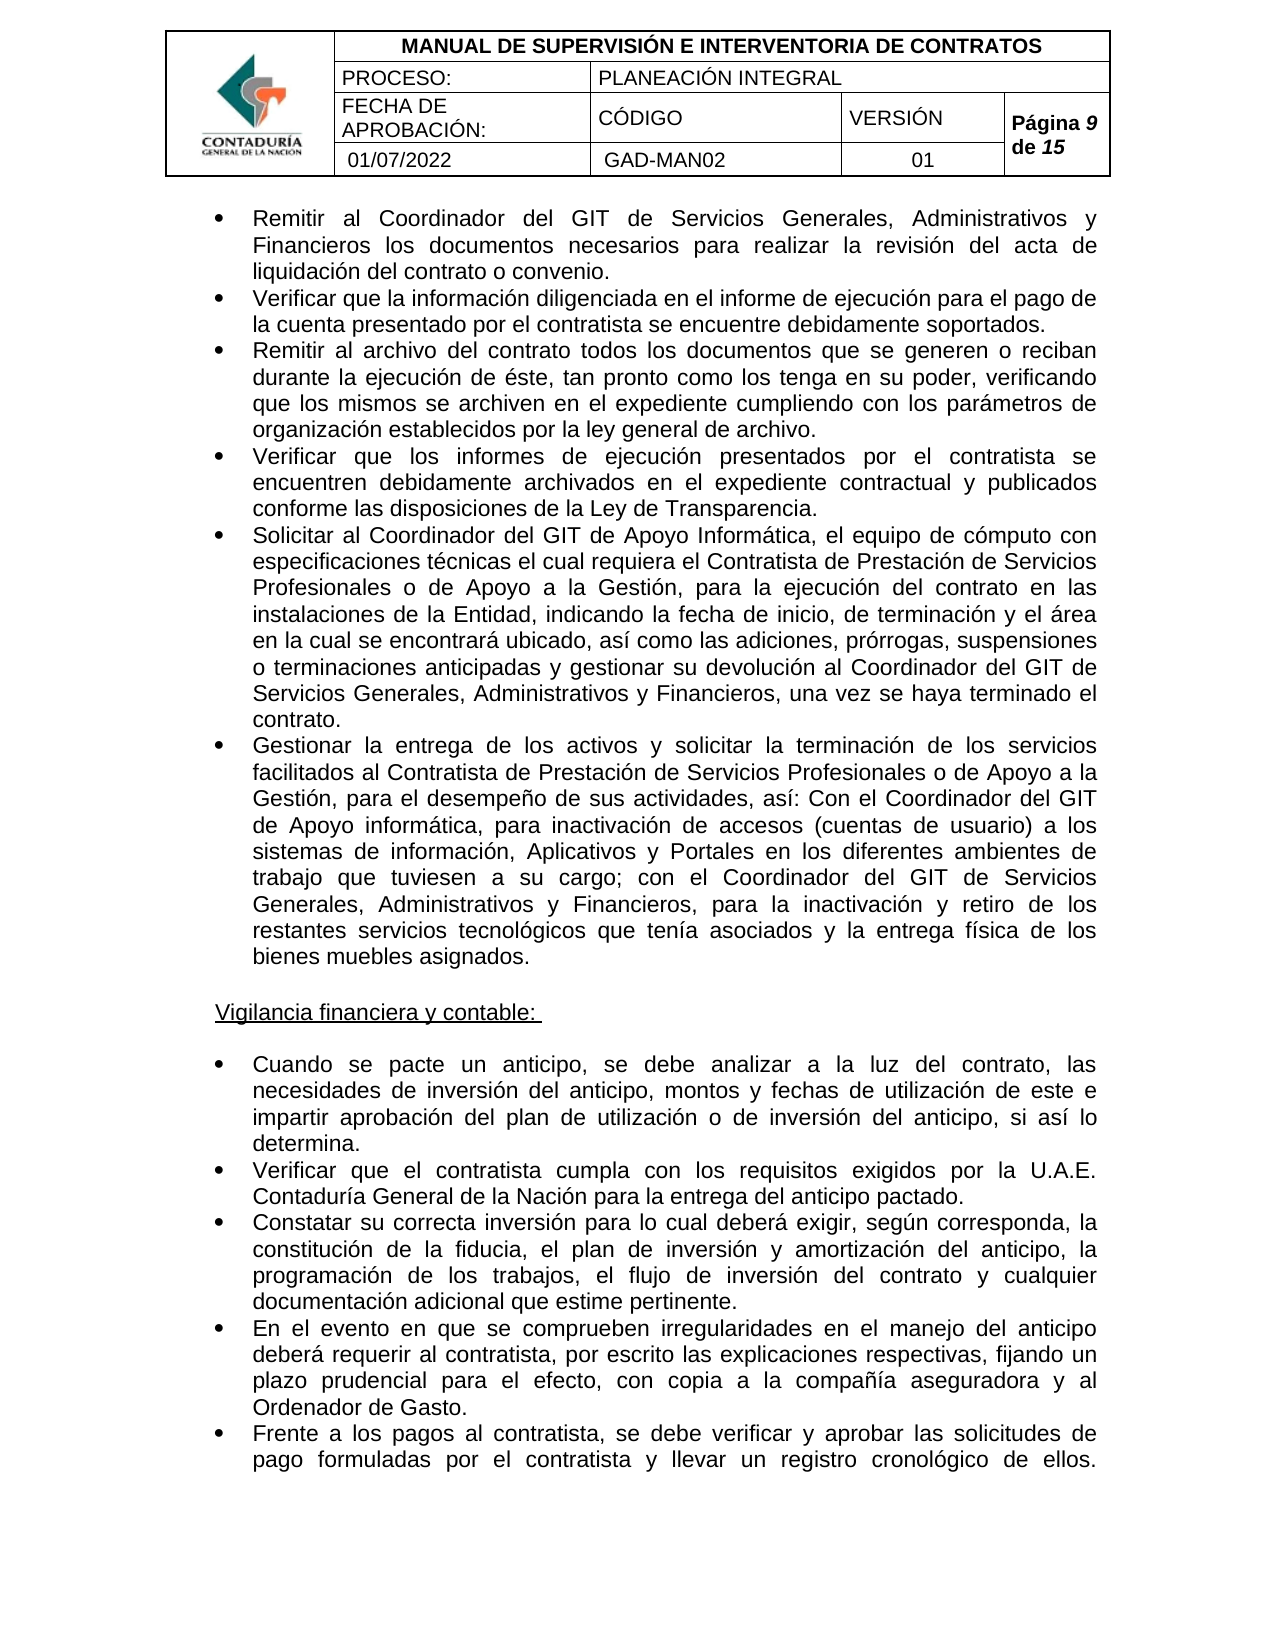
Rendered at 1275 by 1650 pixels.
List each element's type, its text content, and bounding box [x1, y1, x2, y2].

list Remitir al Coordinador del GIT de Servicios Generales, Administrativos y Financieros los documentos necesarios para realizar la revisión del acta de liquidación del contrato o convenio. [215, 205, 1098, 284]
text Vigilancia financiera y contable: [177, 998, 1098, 1025]
list Solicitar al Coordinador del GIT de Apoyo Informática, el equipo de cómputo con especificaciones técnicas el cual requiera el Contratista de Prestación de Servicios Profesionales o de Apoyo a la Gestión, para la ejecución del contrato en las instalaciones de la Entidad, indicando la fecha de inicio, de terminación y el área en la cual se encontrará ubicado, así como las adiciones, prórrogas, suspensiones o terminaciones anticipadas y gestionar su devolución al Coordinador del GIT de Servicios Generales, Administrativos y Financieros, una vez se haya terminado el contrato. [215, 522, 1098, 732]
list Verificar que la información diligenciada en el informe de ejecución para el pago de la cuenta presentado por el contratista se encuentre debidamente soportados. [215, 284, 1098, 337]
list En el evento en que se comprueben irregularidades en el manejo del anticipo deberá requerir al contratista, por escrito las explicaciones respectivas, fijando un plazo prudencial para el efecto, con copia a la compañía aseguradora y al Ordenador de Gasto. [215, 1315, 1098, 1420]
picture [181, 34, 324, 171]
list Remitir al archivo del contrato todos los documentos que se generen o reciban durante la ejecución de éste, tan pronto como los tenga en su poder, verificando que los mismos se archiven en el expediente cumpliendo con los parámetros de organización establecidos por la ley general de archivo. [215, 337, 1098, 443]
list Verificar que los informes de ejecución presentados por el contratista se encuentren debidamente archivados en el expediente contractual y publicados conforme las disposiciones de la Ley de Transparencia. [215, 443, 1098, 522]
list Cuando se pacte un anticipo, se debe analizar a la luz del contrato, las necesidades de inversión del anticipo, montos y fechas de utilización de este e impartir aprobación del plan de utilización o de inversión del anticipo, si así lo determina. [215, 1051, 1098, 1157]
list Verificar que el contratista cumpla con los requisitos exigidos por la U.A.E. Contaduría General de la Nación para la entrega del anticipo pactado. [215, 1157, 1098, 1209]
list Gestionar la entrega de los activos y solicitar la terminación de los servicios facilitados al Contratista de Prestación de Servicios Profesionales o de Apoyo a la Gestión, para el desempeño de sus actividades, así: Con el Coordinador del GIT de Apoyo informática, para inactivación de accesos (cuentas de usuario) a los sistemas de información, Aplicativos y Portales en los diferentes ambientes de trabajo que tuviesen a su cargo; con el Coordinador del GIT de Servicios Generales, Administrativos y Financieros, para la inactivación y retiro de los restantes servicios tecnológicos que tenía asociados y la entrega física de los bienes muebles asignados. [215, 732, 1098, 970]
list Constatar su correcta inversión para lo cual deberá exigir, según corresponda, la constitución de la fiducia, el plan de inversión y amortización del anticipo, la programación de los trabajos, el flujo de inversión del contrato y cualquier documentación adicional que estime pertinente. [215, 1209, 1098, 1315]
